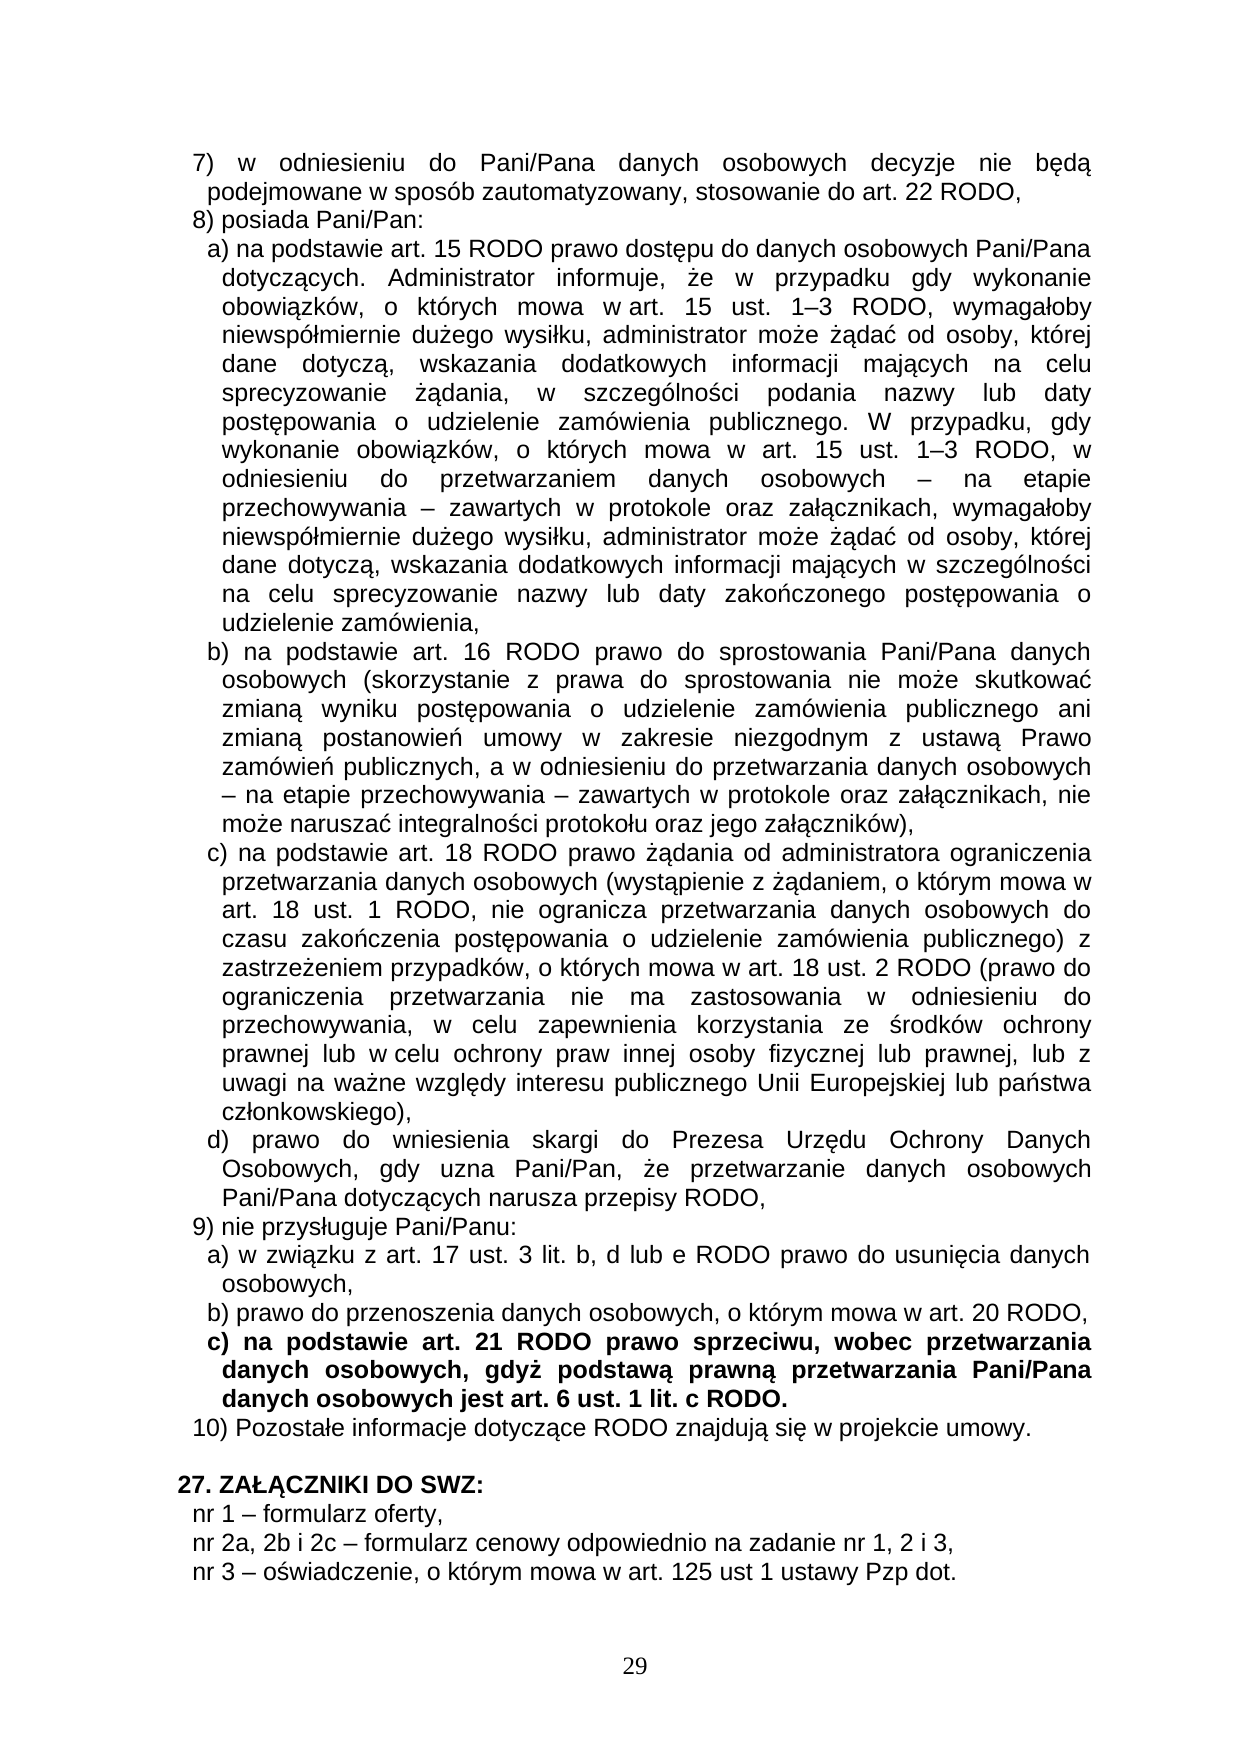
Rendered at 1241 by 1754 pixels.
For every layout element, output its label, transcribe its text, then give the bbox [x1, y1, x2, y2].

text b) prawo do przenoszenia danych osobowych, o którym mowa w art. 20 RODO, [207, 1298, 1092, 1326]
text a) na podstawie art. 15 RODO prawo dostępu do danych osobowych Pani/Pana dotyczących. Administrator informuje, że w przypadku gdy wykonanie obowiązków, o których mowa w art. 15 ust. 1–3 RODO, wymagałoby niewspółmiernie dużego wysiłku, administrator może żądać od osoby, której dane dotyczą, wskazania dodatkowych informacji mających na celu sprecyzowanie żądania, w szczególności podania nazwy lub daty postępowania o udzielenie zamówienia publicznego. W przypadku, gdy wykonanie obowiązków, o których mowa w art. 15 ust. 1–3 RODO, w odniesieniu do przetwarzaniem danych osobowych – na etapie przechowywania – zawartych w protokole oraz załącznikach, wymagałoby niewspółmiernie dużego wysiłku, administrator może żądać od osoby, której dane dotyczą, wskazania dodatkowych informacji mających w szczególności na celu sprecyzowanie nazwy lub daty zakończonego postępowania o udzielenie zamówienia, [207, 234, 1092, 636]
text a) w związku z art. 17 ust. 3 lit. b, d lub e RODO prawo do usunięcia danych osobowych, [207, 1240, 1092, 1298]
text 27. ZAŁĄCZNIKI DO SWZ: [177, 1470, 1092, 1499]
text nr 2a, 2b i 2c – formularz cenowy odpowiednio na zadanie nr 1, 2 i 3, [192, 1528, 1092, 1556]
text d) prawo do wniesienia skargi do Prezesa Urzędu Ochrony Danych Osobowych, gdy uzna Pani/Pan, że przetwarzanie danych osobowych Pani/Pana dotyczących narusza przepisy RODO, [207, 1125, 1092, 1211]
text c) na podstawie art. 21 RODO prawo sprzeciwu, wobec przetwarzania danych osobowych, gdyż podstawą prawną przetwarzania Pani/Pana danych osobowych jest art. 6 ust. 1 lit. c RODO. [207, 1326, 1092, 1413]
text nr 3 – oświadczenie, o którym mowa w art. 125 ust 1 ustawy Pzp dot. [192, 1556, 1092, 1585]
text 9) nie przysługuje Pani/Panu: [192, 1211, 1092, 1240]
text 7) w odniesieniu do Pani/Pana danych osobowych decyzje nie będą podejmowane w sposób zautomatyzowany, stosowanie do art. 22 RODO, [192, 148, 1092, 205]
text b) na podstawie art. 16 RODO prawo do sprostowania Pani/Pana danych osobowych (skorzystanie z prawa do sprostowania nie może skutkować zmianą wyniku postępowania o udzielenie zamówienia publicznego ani zmianą postanowień umowy w zakresie niezgodnym z ustawą Prawo zamówień publicznych, a w odniesieniu do przetwarzania danych osobowych – na etapie przechowywania – zawartych w protokole oraz załącznikach, nie może naruszać integralności protokołu oraz jego załączników), [207, 636, 1092, 838]
text 8) posiada Pani/Pan: [192, 205, 1092, 234]
text nr 1 – formularz oferty, [192, 1499, 1092, 1528]
text 10) Pozostałe informacje dotyczące RODO znajdują się w projekcie umowy. [192, 1413, 1092, 1441]
text c) na podstawie art. 18 RODO prawo żądania od administratora ograniczenia przetwarzania danych osobowych (wystąpienie z żądaniem, o którym mowa w art. 18 ust. 1 RODO, nie ogranicza przetwarzania danych osobowych do czasu zakończenia postępowania o udzielenie zamówienia publicznego) z zastrzeżeniem przypadków, o których mowa w art. 18 ust. 2 RODO (prawo do ograniczenia przetwarzania nie ma zastosowania w odniesieniu do przechowywania, w celu zapewnienia korzystania ze środków ochrony prawnej lub w celu ochrony praw innej osoby fizycznej lub prawnej, lub z uwagi na ważne względy interesu publicznego Unii Europejskiej lub państwa członkowskiego), [207, 838, 1092, 1125]
